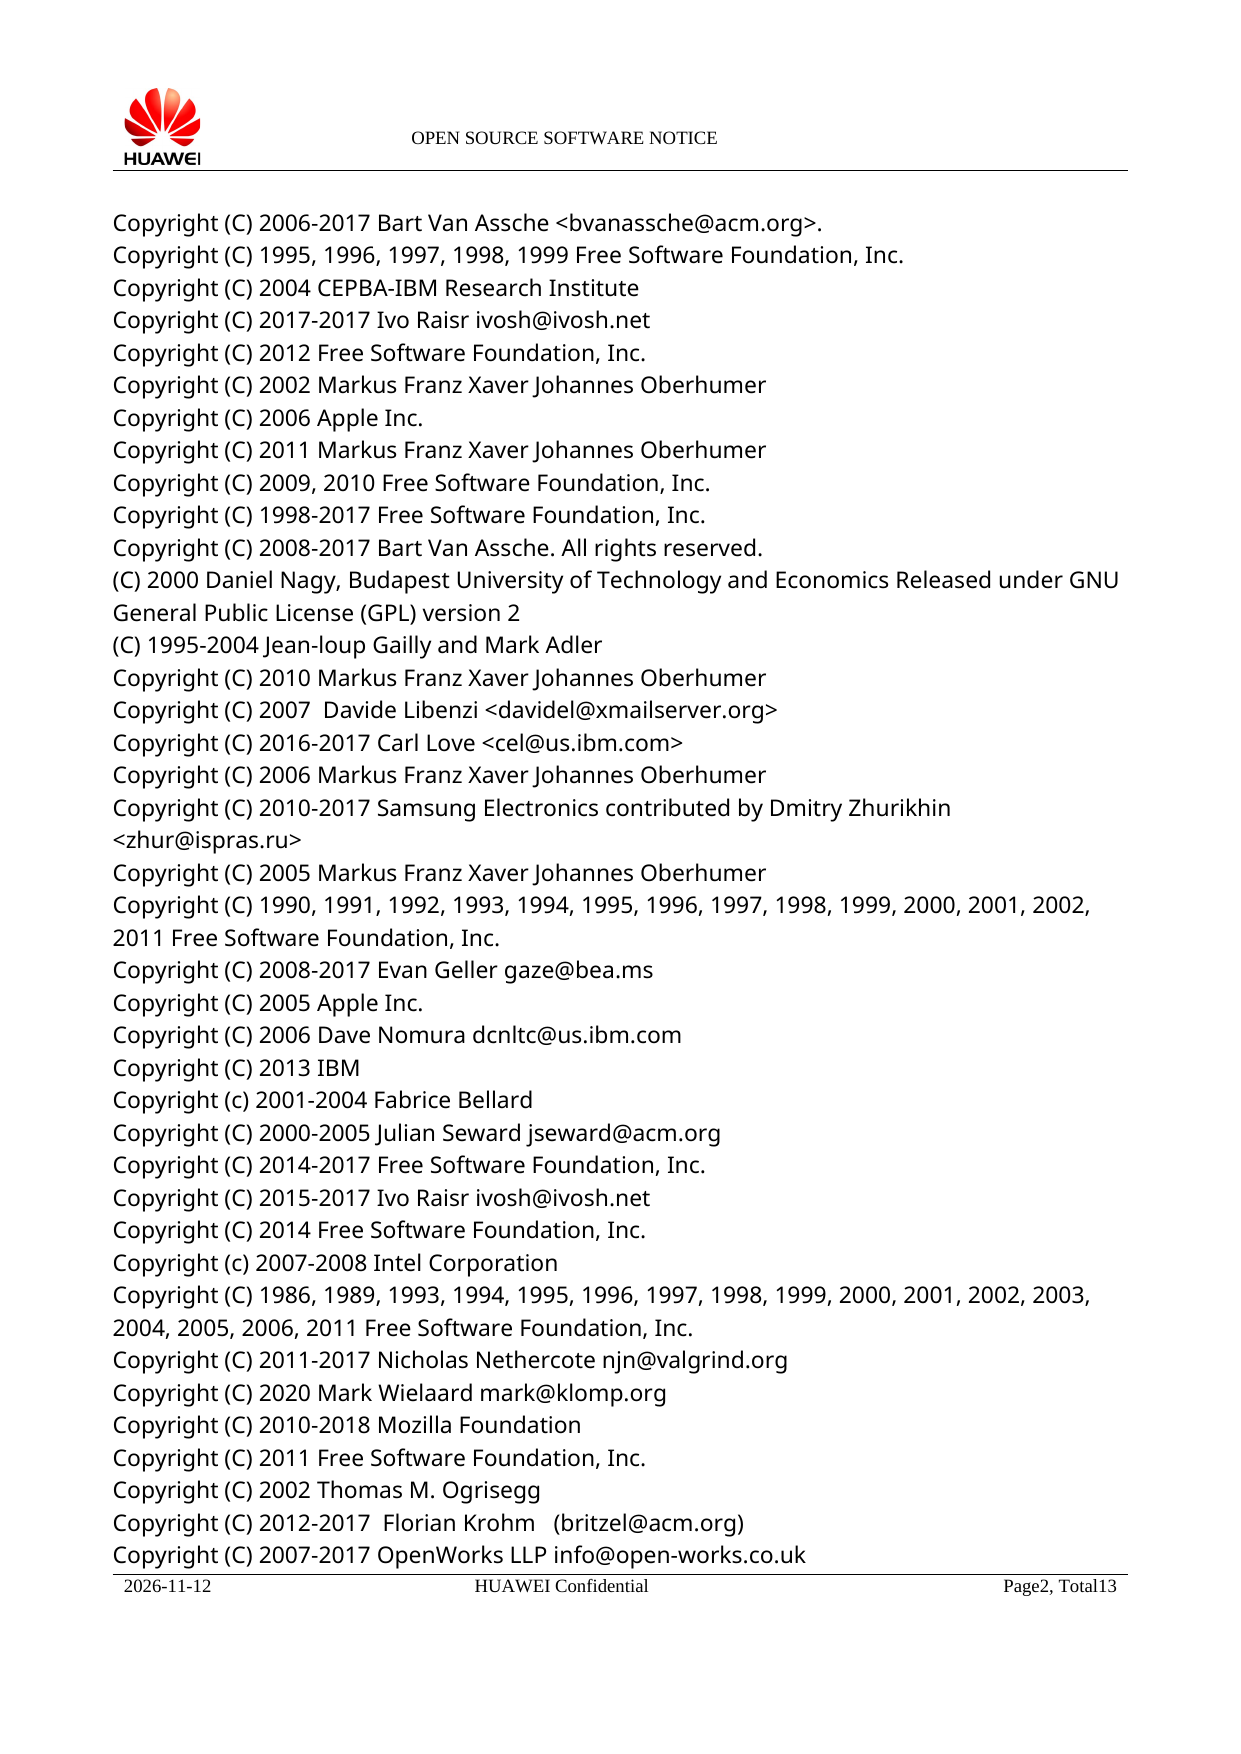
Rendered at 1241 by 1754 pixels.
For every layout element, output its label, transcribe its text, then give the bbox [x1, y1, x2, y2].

picture [124, 88, 201, 165]
